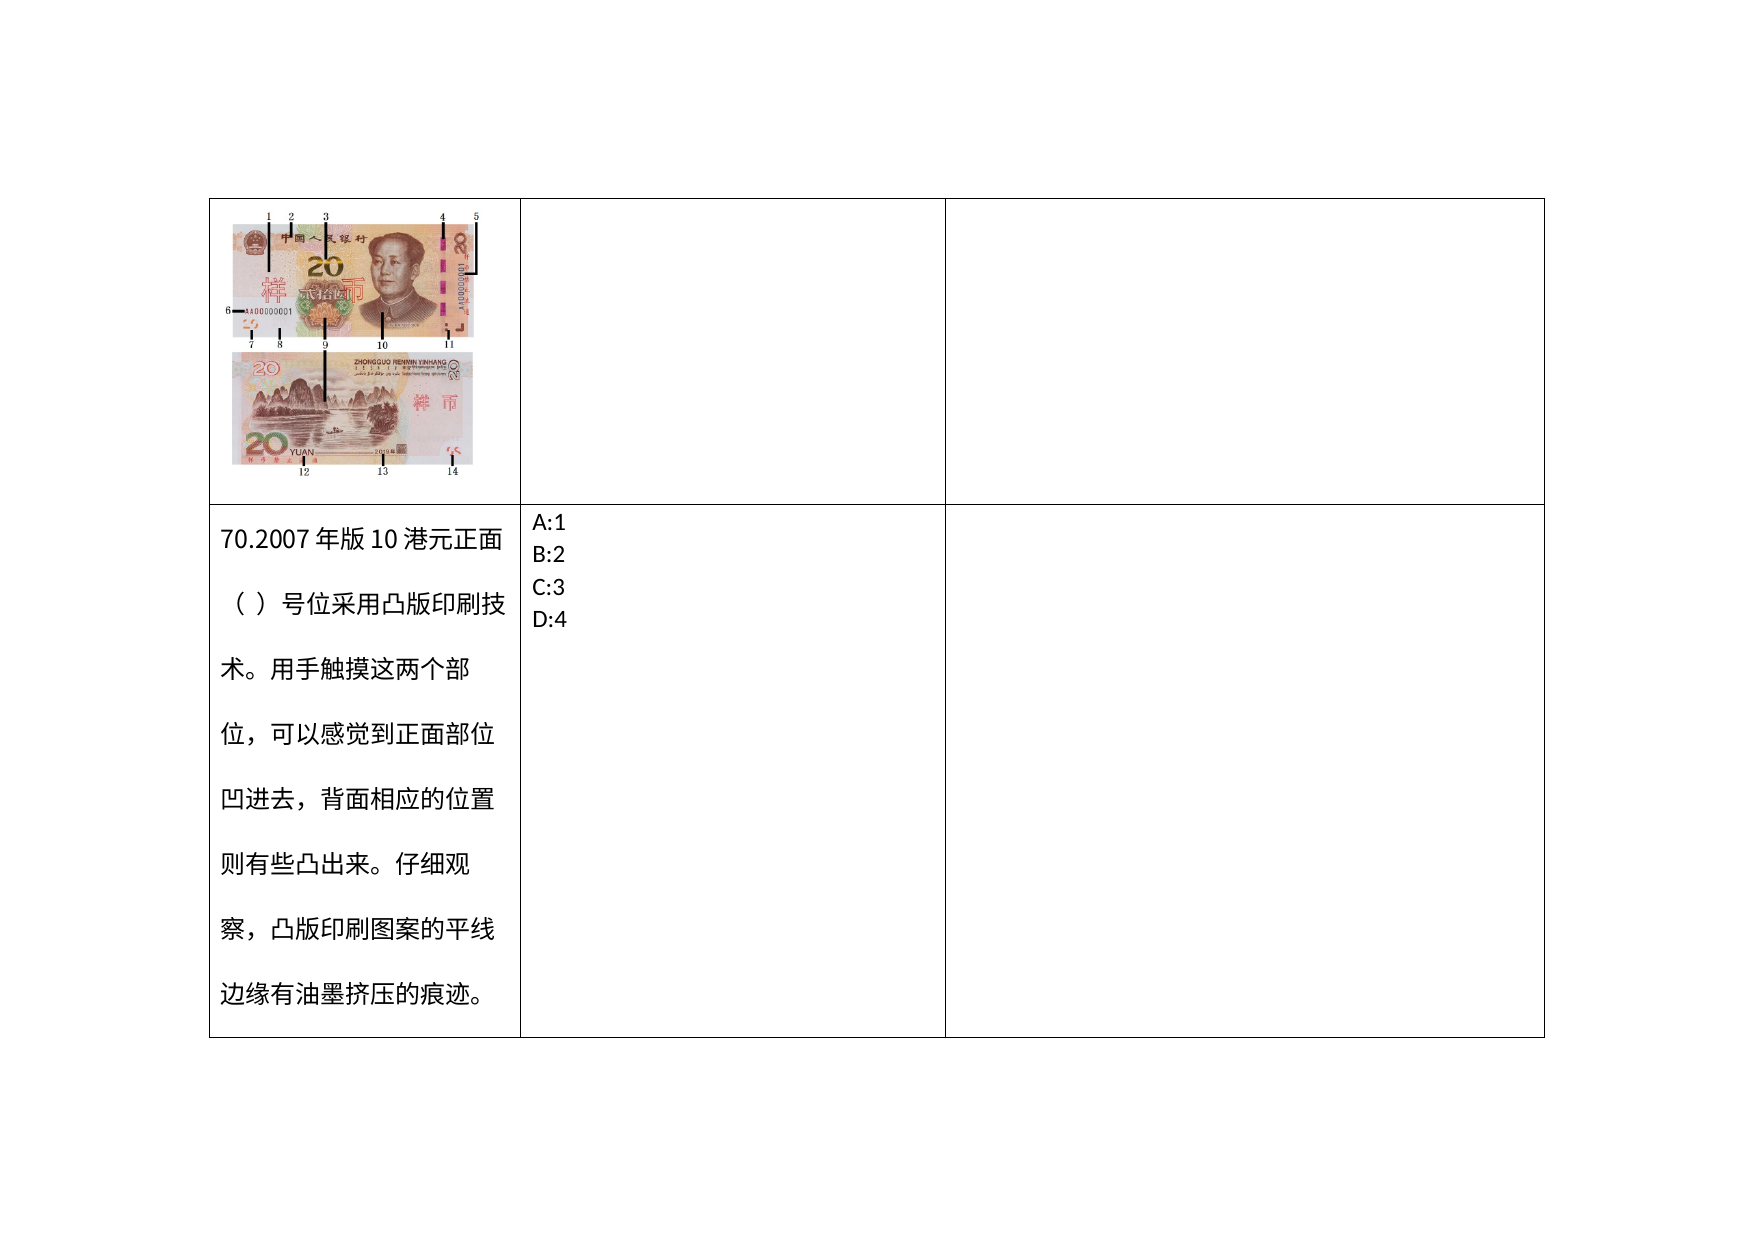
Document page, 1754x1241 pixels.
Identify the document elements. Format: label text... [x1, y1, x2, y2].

table_cell [946, 505, 1544, 1037]
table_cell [521, 199, 945, 504]
table_cell [946, 199, 1544, 504]
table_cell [210, 199, 520, 504]
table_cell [210, 505, 520, 1037]
table_cell A:1 B:2 C:3 D:4 [521, 505, 945, 1037]
picture [220, 205, 510, 484]
